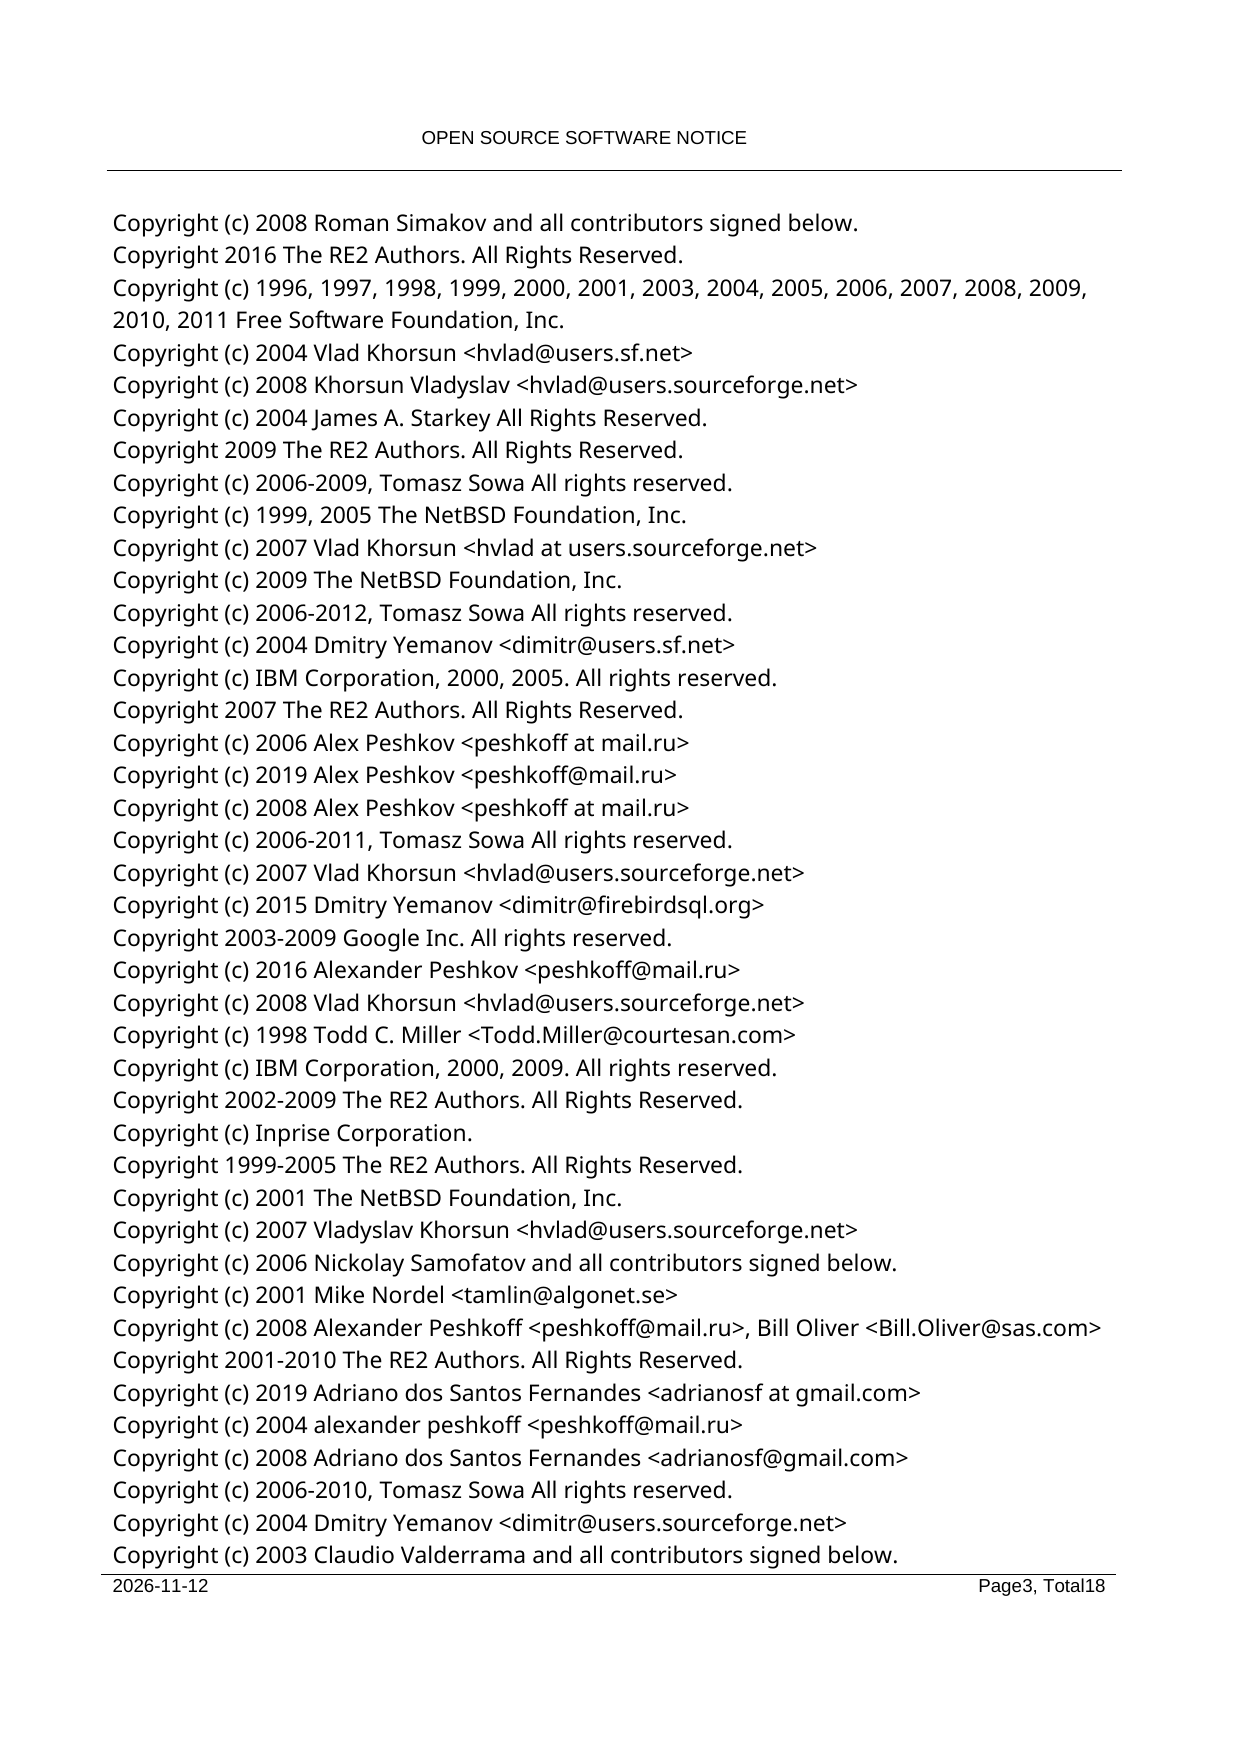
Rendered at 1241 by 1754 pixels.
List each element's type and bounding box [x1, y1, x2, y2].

text [112, 206, 1128, 1571]
